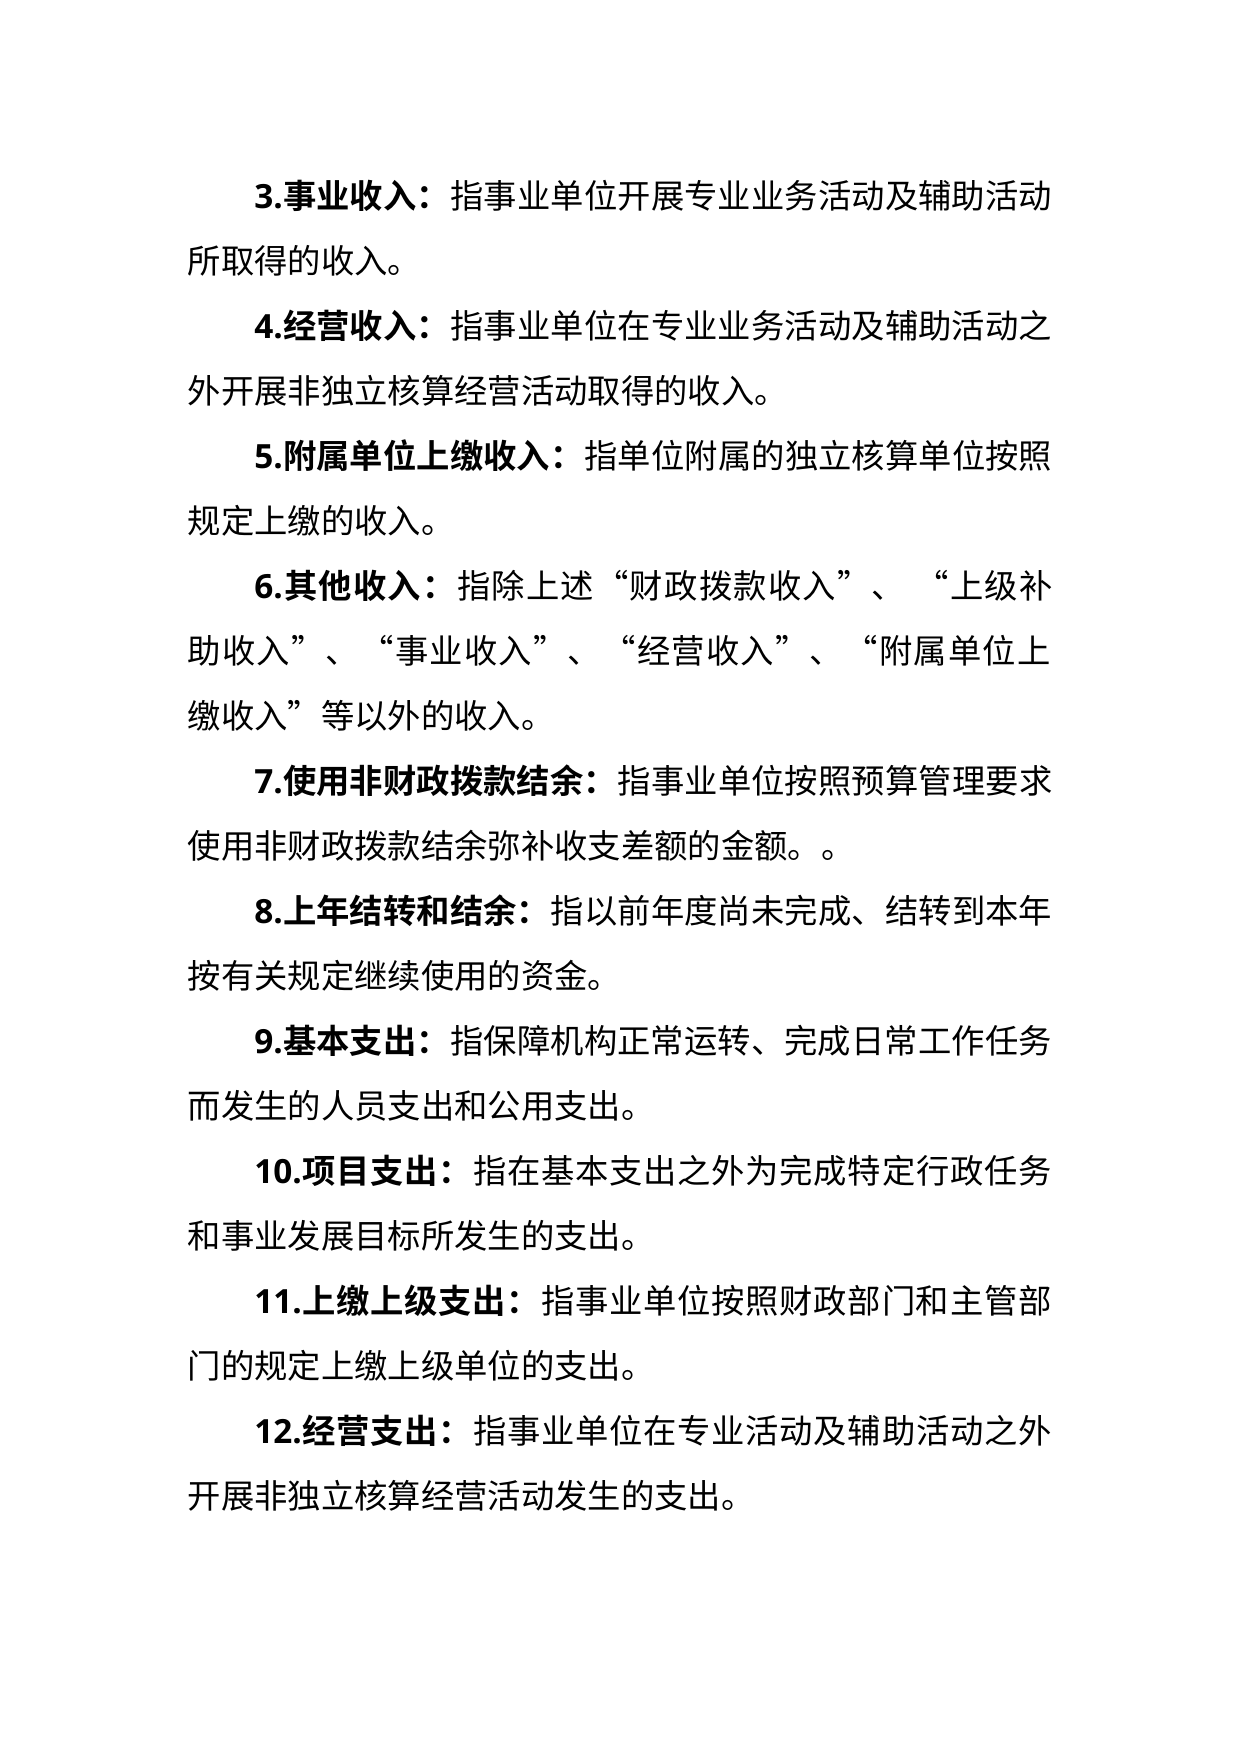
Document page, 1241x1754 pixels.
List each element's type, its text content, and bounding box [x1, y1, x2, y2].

text 10.项目支出：指在基本支出之外为完成特定行政任务和事业发展目标所发生的支出。 [187, 1137, 1053, 1267]
text 8.上年结转和结余：指以前年度尚未完成、结转到本年按有关规定继续使用的资金。 [187, 877, 1053, 1007]
text 5.附属单位上缴收入：指单位附属的独立核算单位按照规定上缴的收入。 [187, 422, 1053, 552]
text 9.基本支出：指保障机构正常运转、完成日常工作任务而发生的人员支出和公用支出。 [187, 1007, 1053, 1137]
text 7.使用非财政拨款结余：指事业单位按照预算管理要求使用非财政拨款结余弥补收支差额的金额。。 [187, 747, 1053, 877]
text 4.经营收入：指事业单位在专业业务活动及辅助活动之外开展非独立核算经营活动取得的收入。 [187, 292, 1053, 422]
text 11.上缴上级支出：指事业单位按照财政部门和主管部门的规定上缴上级单位的支出。 [187, 1267, 1053, 1397]
text 12.经营支出：指事业单位在专业活动及辅助活动之外开展非独立核算经营活动发生的支出。 [187, 1397, 1053, 1527]
text 6.其他收入：指除上述“财政拨款收入”、 “上级补助收入”、“事业收入”、“经营收入”、“附属单位上缴收入”等以外的收入。 [187, 552, 1053, 747]
text 3.事业收入：指事业单位开展专业业务活动及辅助活动所取得的收入。 [187, 162, 1053, 292]
